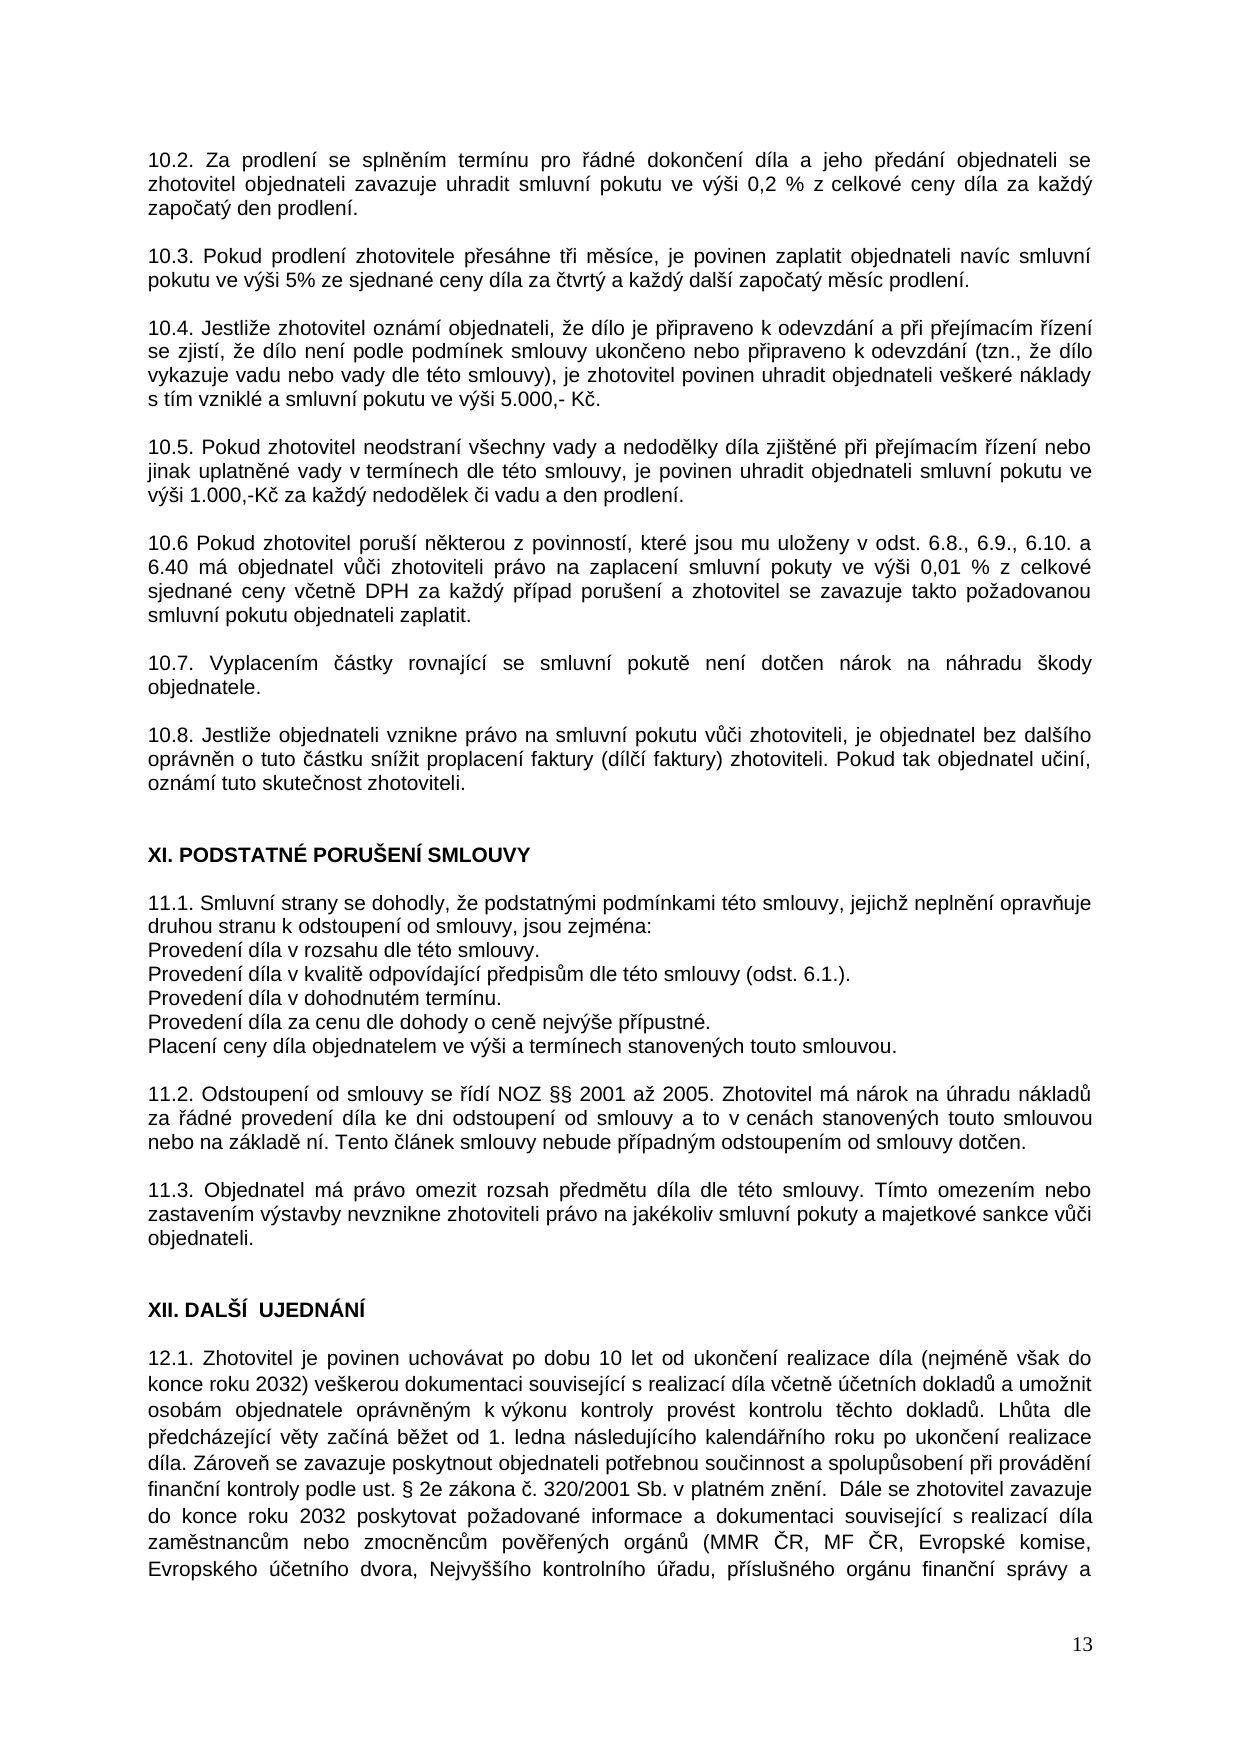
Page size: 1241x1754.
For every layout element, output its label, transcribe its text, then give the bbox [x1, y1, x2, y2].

text Provedení díla v rozsahu dle této smlouvy. [148, 938, 1093, 962]
text Provedení díla za cenu dle dohody o ceně nejvýše přípustné. [148, 1010, 1093, 1034]
text Placení ceny díla objednatelem ve výši a termínech stanovených touto smlouvou. [148, 1034, 1093, 1058]
text 10.6 Pokud zhotovitel poruší některou z povinností, které jsou mu uloženy v odst. 6.8., 6.9., 6.10. a 6.40 má objednatel vůči zhotoviteli právo na zaplacení smluvní pokuty ve výši 0,01 % z celkové sjednané ceny včetně DPH za každý případ porušení a zhotovitel se zavazuje takto požadovanou smluvní pokutu objednateli zaplatit. [148, 531, 1093, 627]
text 10.4. Jestliže zhotovitel oznámí objednateli, že dílo je připraveno k odevzdání a při přejímacím řízení se zjistí, že dílo není podle podmínek smlouvy ukončeno nebo připraveno k odevzdání (tzn., že dílo vykazuje vadu nebo vady dle této smlouvy), je zhotovitel povinen uhradit objednateli veškeré náklady s tím vzniklé a smluvní pokutu ve výši 5.000,- Kč. [148, 315, 1093, 411]
text 10.8. Jestliže objednateli vznikne právo na smluvní pokutu vůči zhotoviteli, je objednatel bez dalšího oprávněn o tuto částku snížit proplacení faktury (dílčí faktury) zhotoviteli. Pokud tak objednatel učiní, oznámí tuto skutečnost zhotoviteli. [148, 723, 1093, 794]
text 10.7. Vyplacením částky rovnající se smluvní pokutě není dotčen nárok na náhradu škody objednatele. [148, 651, 1093, 699]
text 10.3. Pokud prodlení zhotovitele přesáhne tři měsíce, je povinen zaplatit objednateli navíc smluvní pokutu ve výši 5% ze sjednané ceny díla za čtvrtý a každý další započatý měsíc prodlení. [148, 243, 1093, 291]
text Provedení díla v kvalitě odpovídající předpisům dle této smlouvy (odst. 6.1.). [148, 962, 1093, 986]
text 11.2. Odstoupení od smlouvy se řídí NOZ §§ 2001 až 2005. Zhotovitel má nárok na úhradu nákladů za řádné provedení díla ke dni odstoupení od smlouvy a to v cenách stanovených touto smlouvou nebo na základě ní. Tento článek smlouvy nebude případným odstoupením od smlouvy dotčen. [148, 1082, 1093, 1154]
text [148, 1346, 1093, 1580]
text 10.5. Pokud zhotovitel neodstraní všechny vady a nedodělky díla zjištěné při přejímacím řízení nebo jinak uplatněné vady v termínech dle této smlouvy, je povinen uhradit objednateli smluvní pokutu ve výši 1.000,-Kč za každý nedodělek či vadu a den prodlení. [148, 435, 1093, 507]
text 10.2. Za prodlení se splněním termínu pro řádné dokončení díla a jeho předání objednateli se zhotovitel objednateli zavazuje uhradit smluvní pokutu ve výši 0,2 % z celkové ceny díla za každý započatý den prodlení. [148, 148, 1093, 219]
text XII. DALŠÍ UJEDNÁNÍ [148, 1298, 1093, 1322]
text 11.3. Objednatel má právo omezit rozsah předmětu díla dle této smlouvy. Tímto omezením nebo zastavením výstavby nevznikne zhotoviteli právo na jakékoliv smluvní pokuty a majetkové sankce vůči objednateli. [148, 1178, 1093, 1250]
text Provedení díla v dohodnutém termínu. [148, 986, 1093, 1010]
text XI. PODSTATNÉ PORUŠENÍ SMLOUVY [148, 842, 1093, 866]
text 11.1. Smluvní strany se dohodly, že podstatnými podmínkami této smlouvy, jejichž neplnění opravňuje druhou stranu k odstoupení od smlouvy, jsou zejména: [148, 890, 1093, 938]
